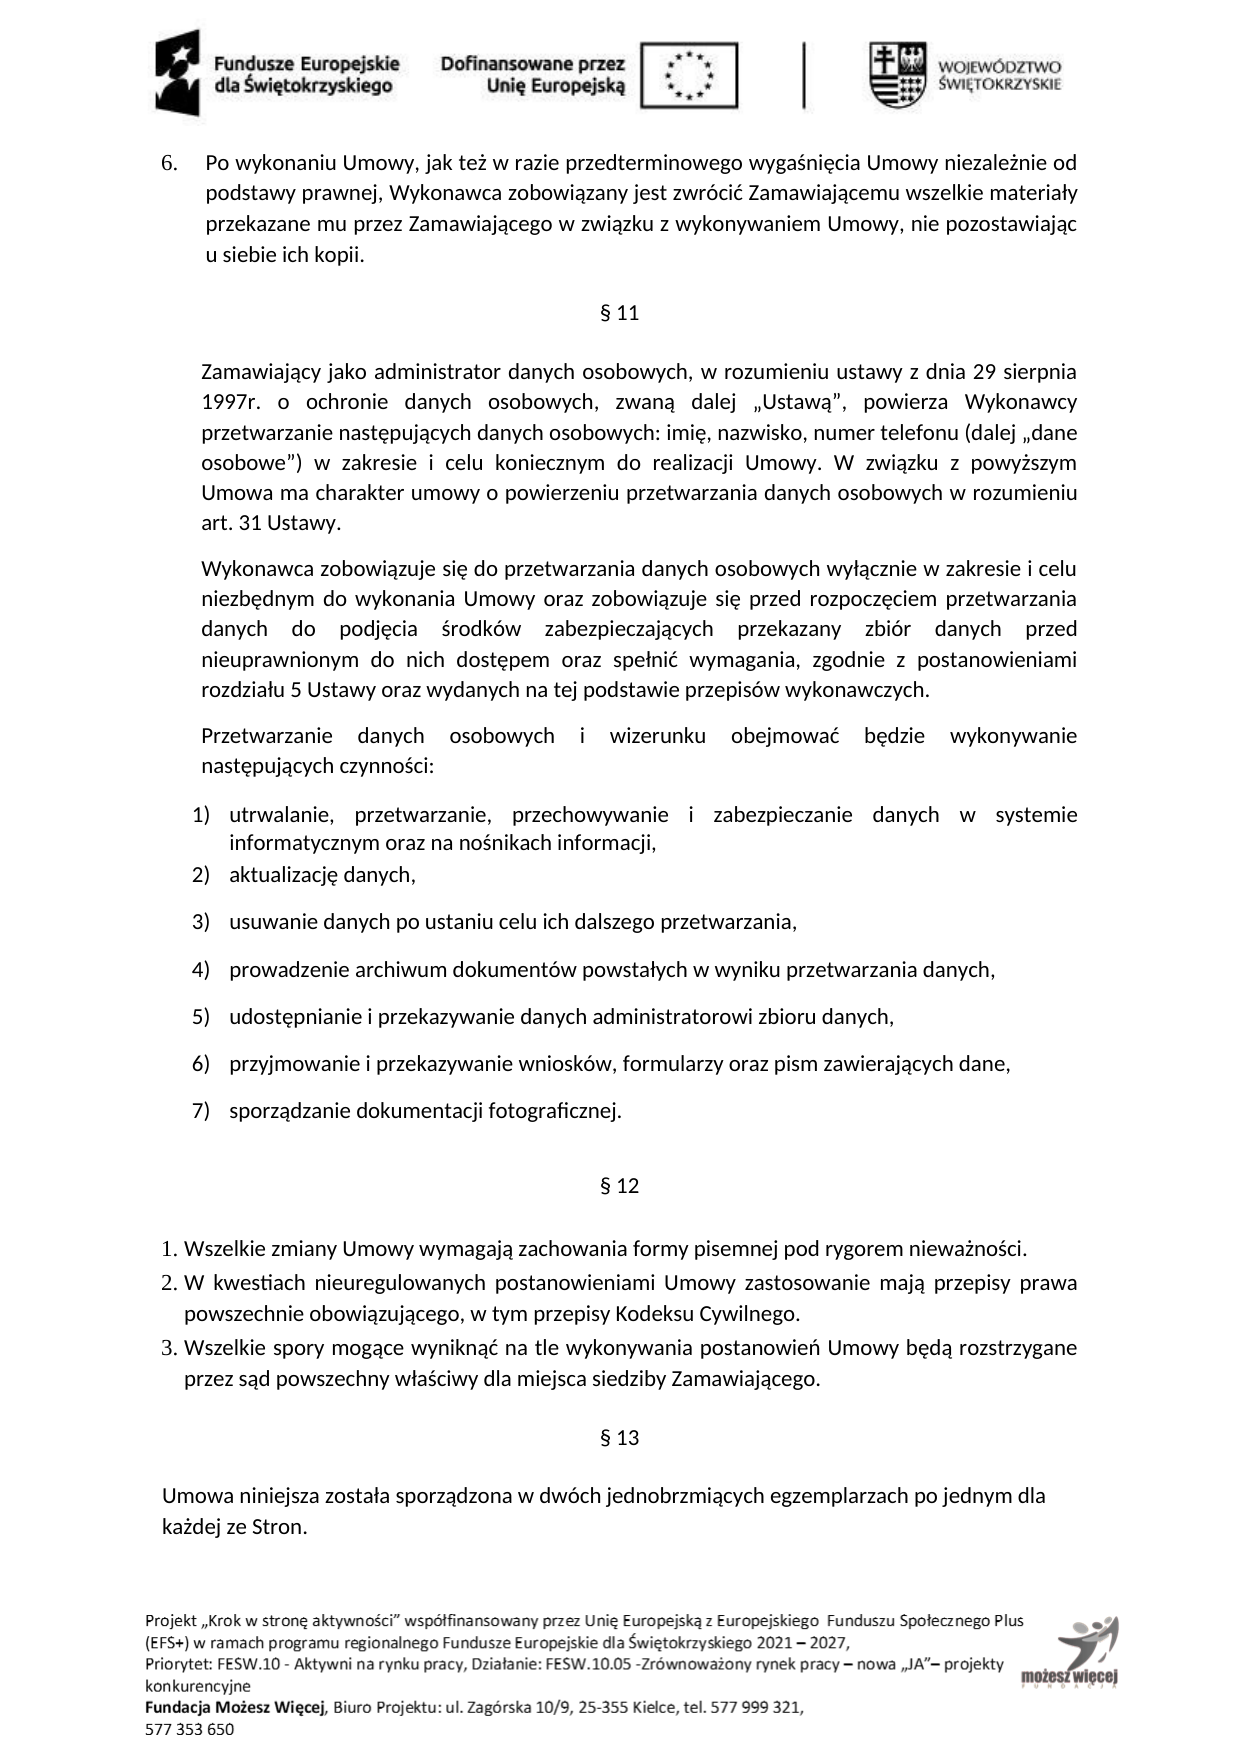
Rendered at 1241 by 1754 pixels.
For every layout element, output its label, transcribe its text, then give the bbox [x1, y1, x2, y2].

text Wykonawca zobowiązuje się do przetwarzania danych osobowych wyłącznie w zakresie i celu niezbędnym do wykonania Umowy oraz zobowiązuje się przed rozpoczęciem przetwarzania danych do podjęcia środków zabezpieczających przekazany zbiór danych przed nieuprawnionym do nich dostępem oraz spełnić wymagania, zgodnie z postanowieniami rozdziału 5 Ustawy oraz wydanych na tej podstawie przepisów wykonawczych. [201, 554, 1079, 703]
list usuwanie danych po ustaniu celu ich dalszego przetwarzania, [192, 907, 1079, 935]
list udostępnianie i przekazywanie danych administratorowi zbioru danych, [192, 1002, 1079, 1030]
picture [147, 18, 1065, 126]
subtitle § 13 [148, 1423, 1091, 1451]
list prowadzenie archiwum dokumentów powstałych w wyniku przetwarzania danych, [192, 955, 1079, 983]
list aktualizację danych, [192, 860, 1079, 888]
text Zamawiający jako administrator danych osobowych, w rozumieniu ustawy z dnia 29 sierpnia 1997r. o ochronie danych osobowych, zwaną dalej „Ustawą”, powierza Wykonawcy przetwarzanie następujących danych osobowych: imię, nazwisko, numer telefonu (dalej „dane osobowe”) w zakresie i celu koniecznym do realizacji Umowy. W związku z powyższym Umowa ma charakter umowy o powierzeniu przetwarzania danych osobowych w rozumieniu art. 31 Ustawy. [201, 357, 1079, 536]
list przyjmowanie i przekazywanie wniosków, formularzy oraz pism zawierających dane, [192, 1049, 1079, 1077]
subtitle § 11 [148, 298, 1091, 326]
list Wszelkie zmiany Umowy wymagają zachowania formy pisemnej pod rygorem nieważności. [161, 1234, 1079, 1262]
list sporządzanie dokumentacji fotograficznej. [192, 1097, 1079, 1124]
list W kwestiach nieuregulowanych postanowieniami Umowy zastosowanie mają przepisy prawa powszechnie obowiązującego, w tym przepisy Kodeksu Cywilnego. [161, 1268, 1079, 1327]
picture [142, 1609, 1123, 1740]
text Przetwarzanie danych osobowych i wizerunku obejmować będzie wykonywanie następujących czynności: [201, 721, 1079, 779]
text Umowa niniejsza została sporządzona w dwóch jednobrzmiących egzemplarzach po jednym dla każdej ze Stron. [162, 1482, 1079, 1540]
subtitle § 12 [148, 1171, 1091, 1199]
list Po wykonaniu Umowy, jak też w razie przedterminowego wygaśnięcia Umowy niezależnie od podstawy prawnej, Wykonawca zobowiązany jest zwrócić Zamawiającemu wszelkie materiały przekazane mu przez Zamawiającego w związku z wykonywaniem Umowy, nie pozostawiając u siebie ich kopii. [161, 148, 1079, 268]
list Wszelkie spory mogące wyniknąć na tle wykonywania postanowień Umowy będą rozstrzygane przez sąd powszechny właściwy dla miejsca siedziby Zamawiającego. [161, 1333, 1079, 1392]
list utrwalanie, przetwarzanie, przechowywanie i zabezpieczanie danych w systemie informatycznym oraz na nośnikach informacji, [192, 800, 1079, 856]
